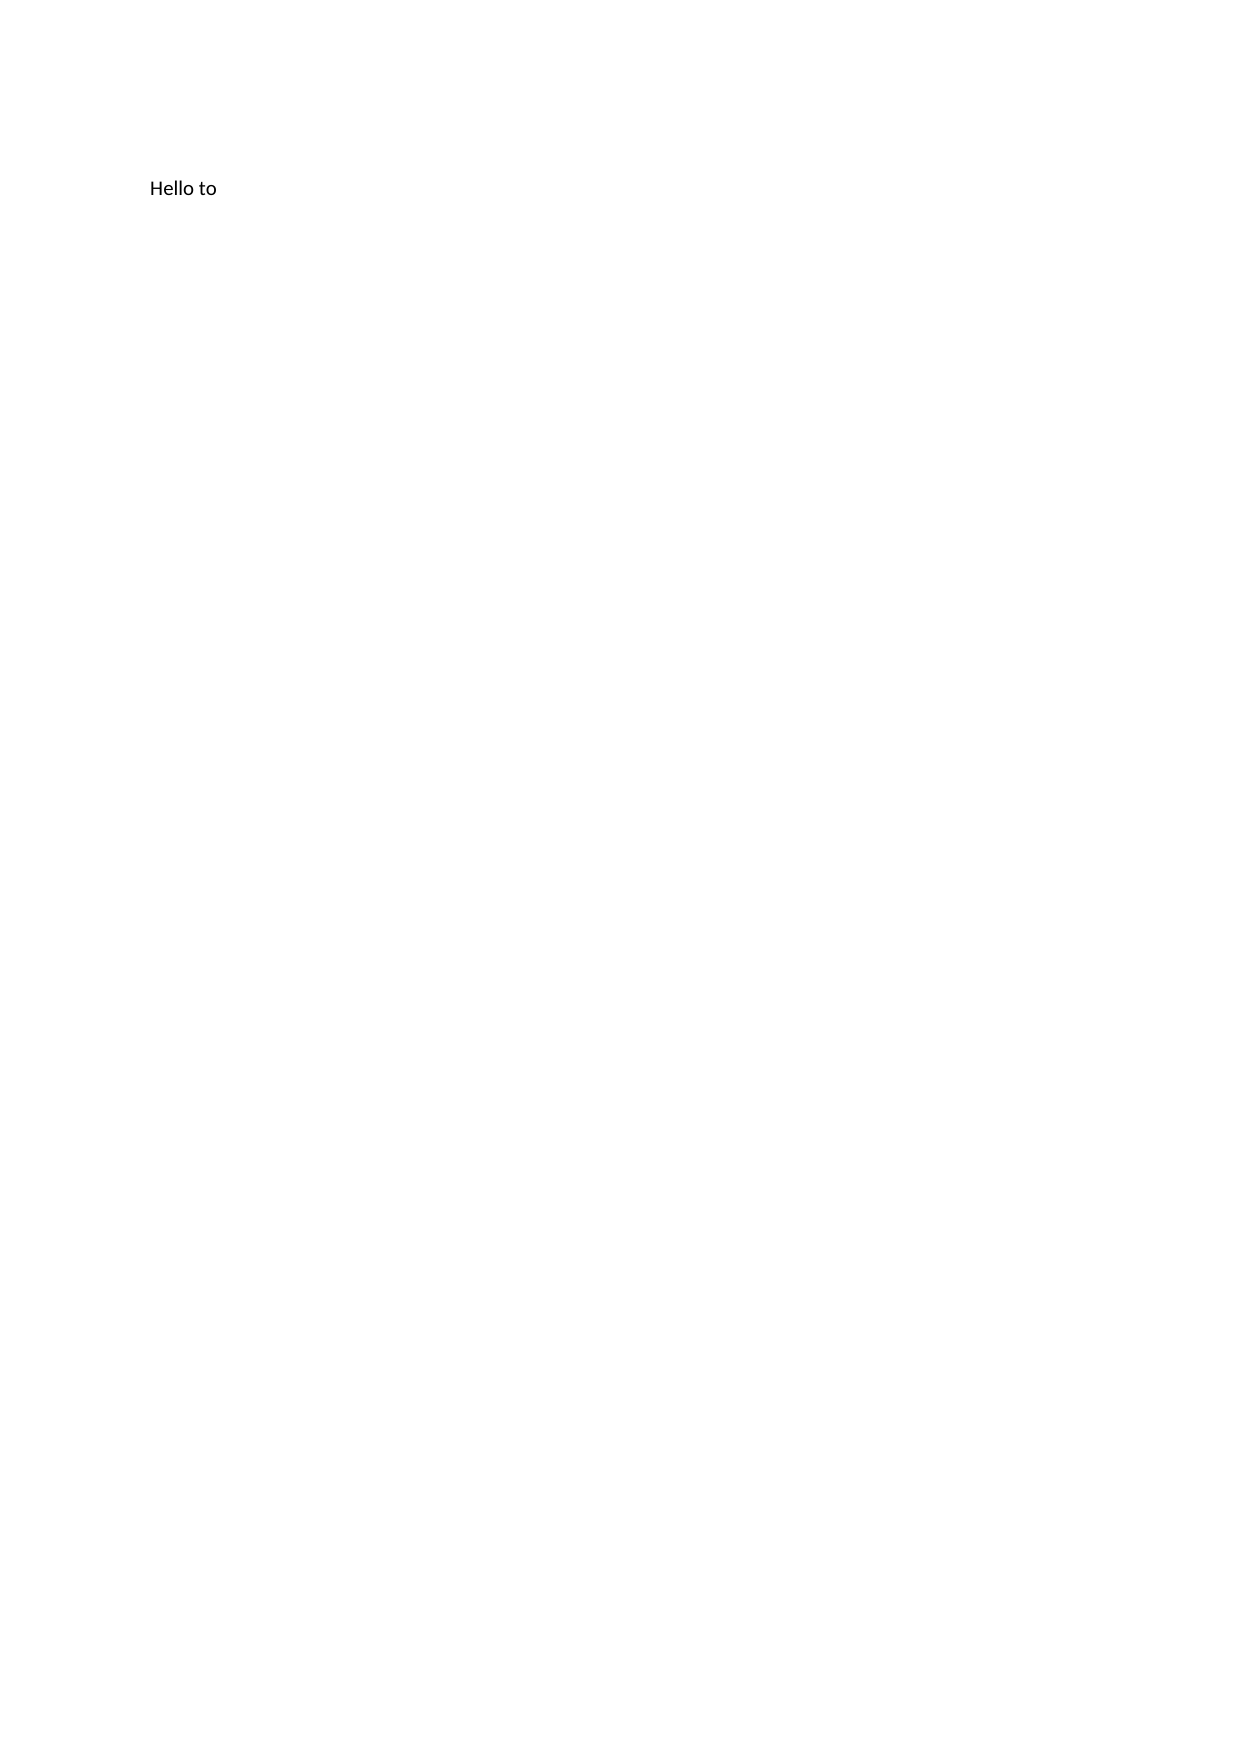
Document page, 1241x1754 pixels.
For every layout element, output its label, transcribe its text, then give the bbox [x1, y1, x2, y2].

text Hello to [150, 175, 1090, 201]
